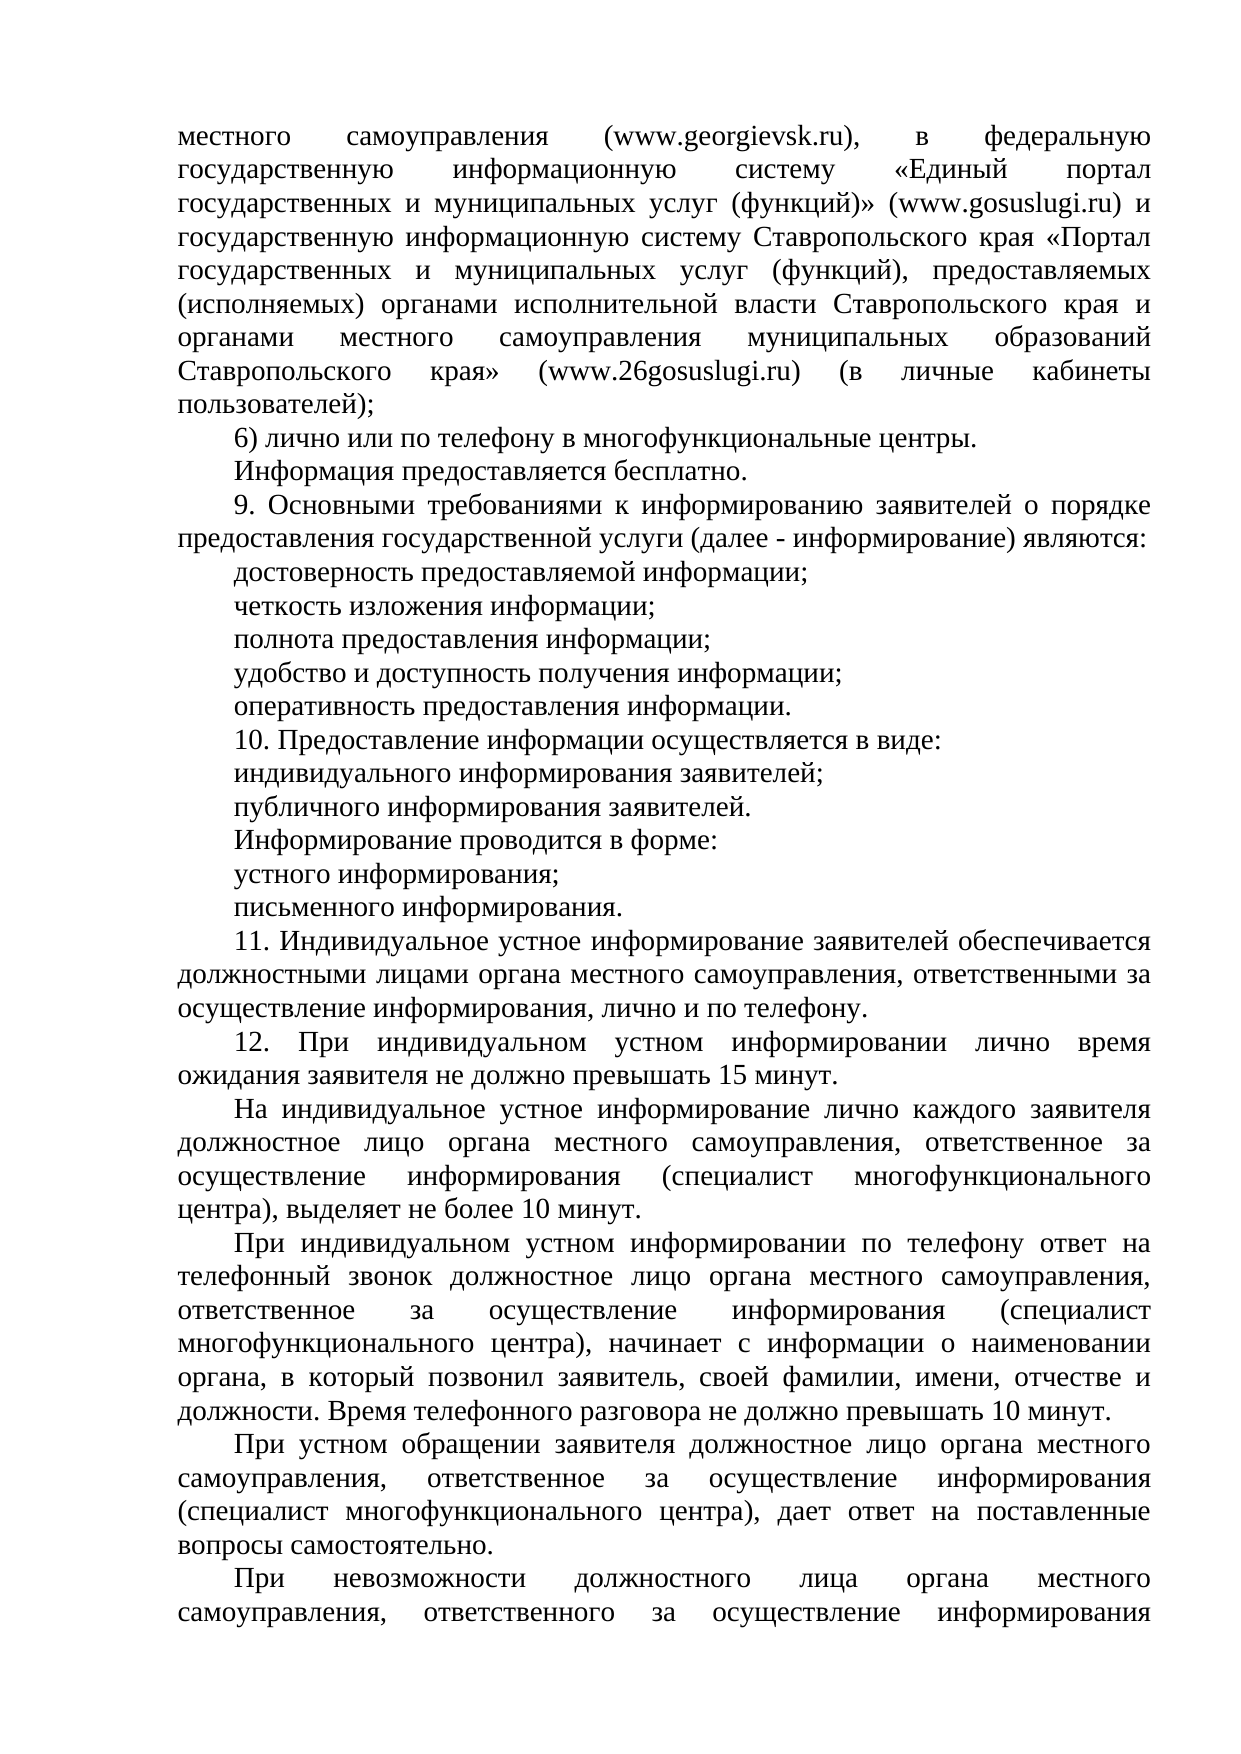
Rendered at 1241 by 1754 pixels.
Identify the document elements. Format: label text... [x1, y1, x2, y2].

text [177, 1560, 1152, 1627]
text 6) лично или по телефону в многофункциональные центры. [177, 420, 1152, 453]
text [177, 118, 1152, 420]
text оперативность предоставления информации. [177, 688, 1152, 722]
text При индивидуальном устном информировании по телефону ответ на телефонный звонок должностное лицо органа местного самоуправления, ответственное за осуществление информирования (специалист многофункционального центра), начинает с информации о наименовании органа, в который позвонил заявитель, своей фамилии, имени, отчестве и должности. Время телефонного разговора не должно превышать 10 минут. [177, 1225, 1152, 1426]
text 11. Индивидуальное устное информирование заявителей обеспечивается должностными лицами органа местного самоуправления, ответственными за осуществление информирования, лично и по телефону. [177, 923, 1152, 1024]
text письменного информирования. [177, 889, 1152, 923]
text При устном обращении заявителя должностное лицо органа местного самоуправления, ответственное за осуществление информирования (специалист многофункционального центра), дает ответ на поставленные вопросы самостоятельно. [177, 1426, 1152, 1560]
text полнота предоставления информации; [177, 621, 1152, 655]
text Информирование проводится в форме: [177, 822, 1152, 856]
text публичного информирования заявителей. [177, 789, 1152, 822]
text Информация предоставляется бесплатно. [177, 453, 1152, 487]
text индивидуального информирования заявителей; [177, 755, 1152, 789]
text достоверность предоставляемой информации; [177, 554, 1152, 588]
text 12. При индивидуальном устном информировании лично время ожидания заявителя не должно превышать 15 минут. [177, 1024, 1152, 1091]
text четкость изложения информации; [177, 588, 1152, 621]
text 9. Основными требованиями к информированию заявителей о порядке предоставления государственной услуги (далее - информирование) являются: [177, 487, 1152, 554]
text удобство и доступность получения информации; [177, 655, 1152, 688]
text устного информирования; [177, 856, 1152, 889]
text 10. Предоставление информации осуществляется в виде: [177, 722, 1152, 755]
text На индивидуальное устное информирование лично каждого заявителя должностное лицо органа местного самоуправления, ответственное за осуществление информирования (специалист многофункционального центра), выделяет не более 10 минут. [177, 1091, 1152, 1225]
